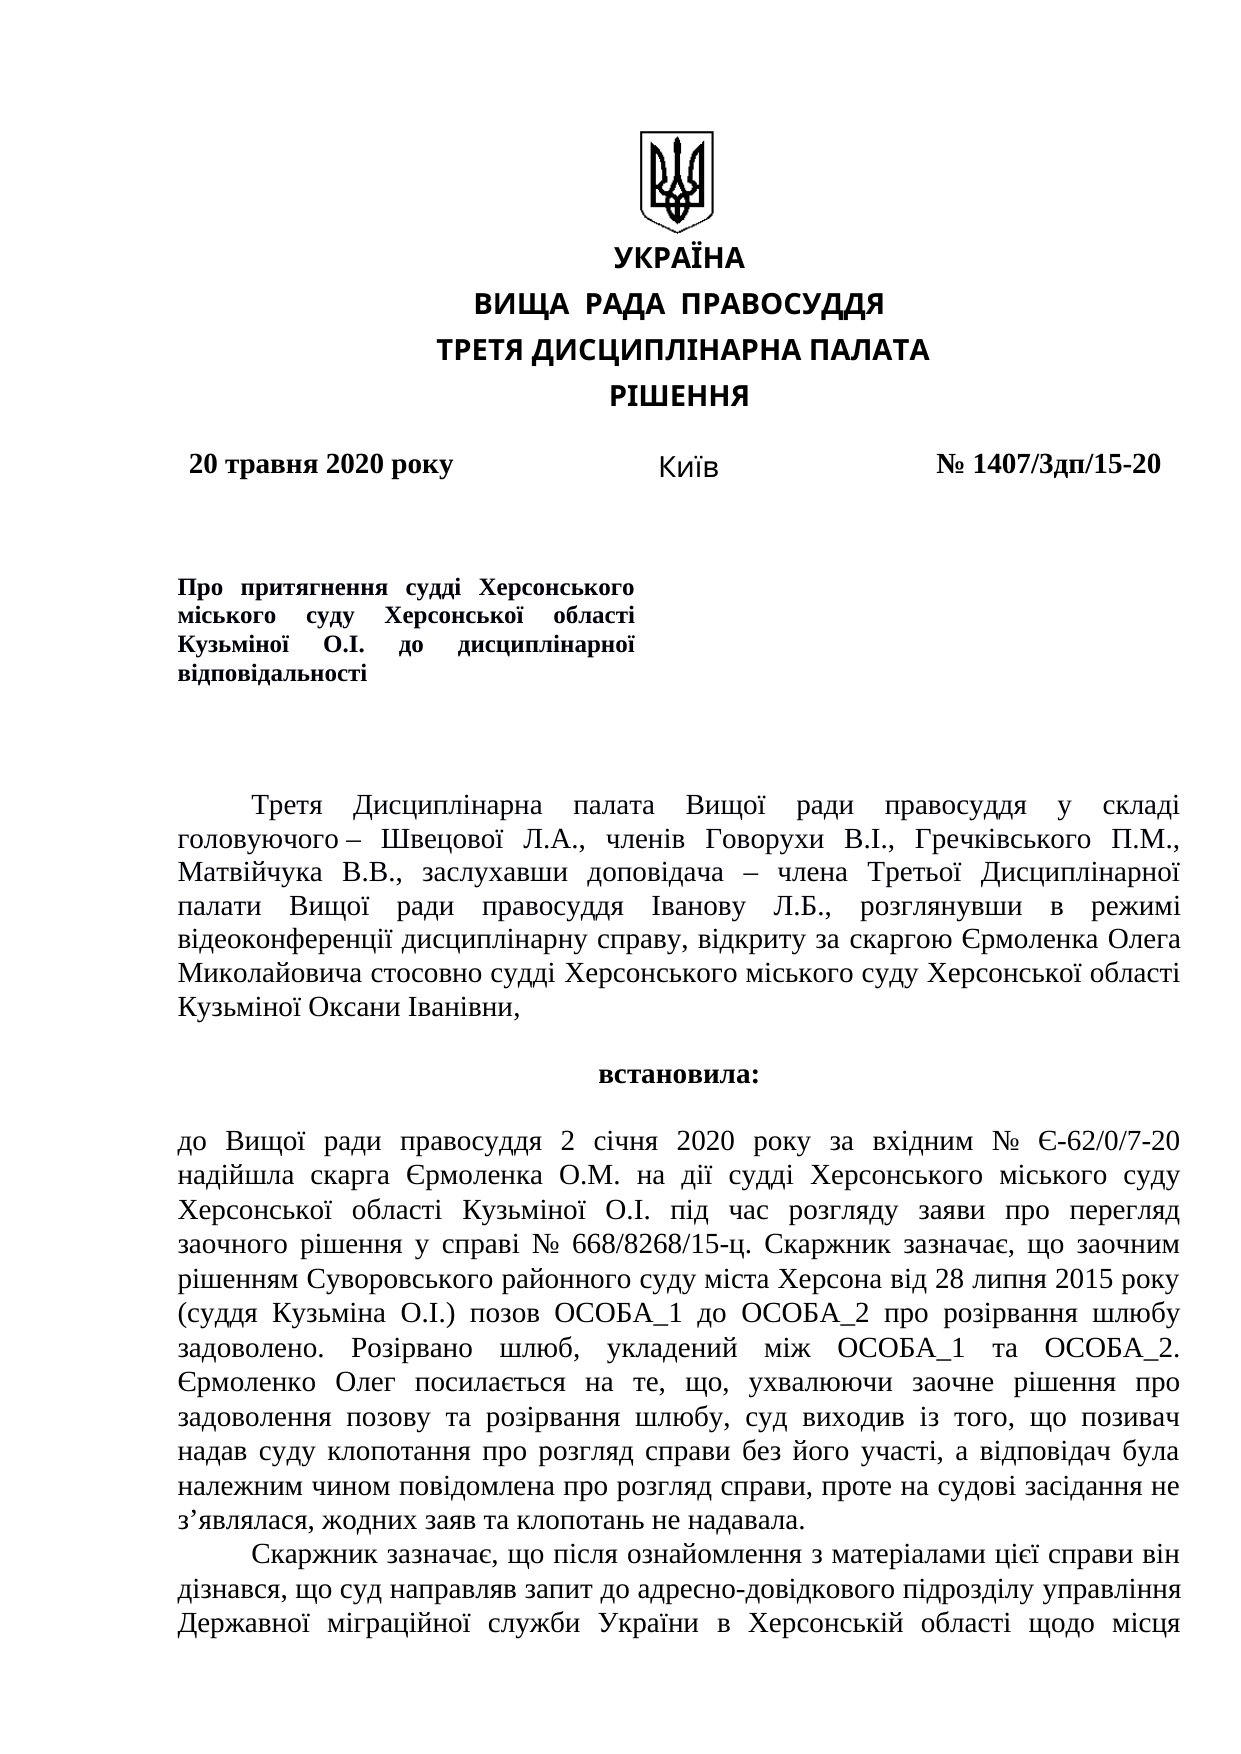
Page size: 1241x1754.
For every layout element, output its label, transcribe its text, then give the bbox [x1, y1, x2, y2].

text Третя Дисциплінарна палата Вищої ради правосуддя у складі головуючого – Швецової Л.А., членів Говорухи В.І., Гречківського П.М., Матвійчука В.В., заслухавши доповідача – члена Третьої Дисциплінарної палати Вищої ради правосуддя Іванову Л.Б., розглянувши в режимі відеоконференції дисциплінарну справу, відкриту за скаргою Єрмоленка Олега Миколайовича стосовно судді Херсонського міського суду Херсонської області Кузьміної Оксани Іванівни, [177, 787, 1181, 1022]
text Про притягнення судді Херсонського міського суду Херсонської області Кузьміної О.І. до дисциплінарної відповідальності [177, 572, 635, 687]
picture [637, 128, 721, 235]
text ВИЩА РАДА ПРАВОСУДДЯ [177, 283, 1181, 323]
table_header Київ [500, 446, 844, 486]
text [177, 1537, 1181, 1639]
text встановила: [177, 1056, 1181, 1089]
text УКРАЇНА [177, 237, 1181, 277]
text до Вищої ради правосуддя 2 січня 2020 року за вхідним № Є-62/0/7-20 надійшла скарга Єрмоленка О.М. на дії судді Херсонського міського суду Херсонської області Кузьміної О.І. під час розгляду заяви про перегляд заочного рішення у справі № 668/8268/15-ц. Скаржник зазначає, що заочним рішенням Суворовського районного суду міста Херсона від 28 липня 2015 року (суддя Кузьміна О.І.) позов ОСОБА_1 до ОСОБА_2 про розірвання шлюбу задоволено. Розірвано шлюб, укладений між ОСОБА_1 та ОСОБА_2. Єрмоленко Олег посилається на те, що, ухвалюючи заочне рішення про задоволення позову та розірвання шлюбу, суд виходив із того, що позивач надав суду клопотання про розгляд справи без його участі, а відповідач була належним чином повідомлена про розгляд справи, проте на судові засідання не з’являлася, жодних заяв та клопотань не надавала. [177, 1123, 1181, 1536]
list РІШЕННЯ [177, 375, 1181, 415]
table_header № 1407/3дп/15-20 [845, 446, 1222, 486]
text ТРЕТЯ ДИСЦИПЛІНАРНА ПАЛАТА [177, 329, 1181, 369]
table_header 20 травня 2020 року [177, 446, 500, 486]
